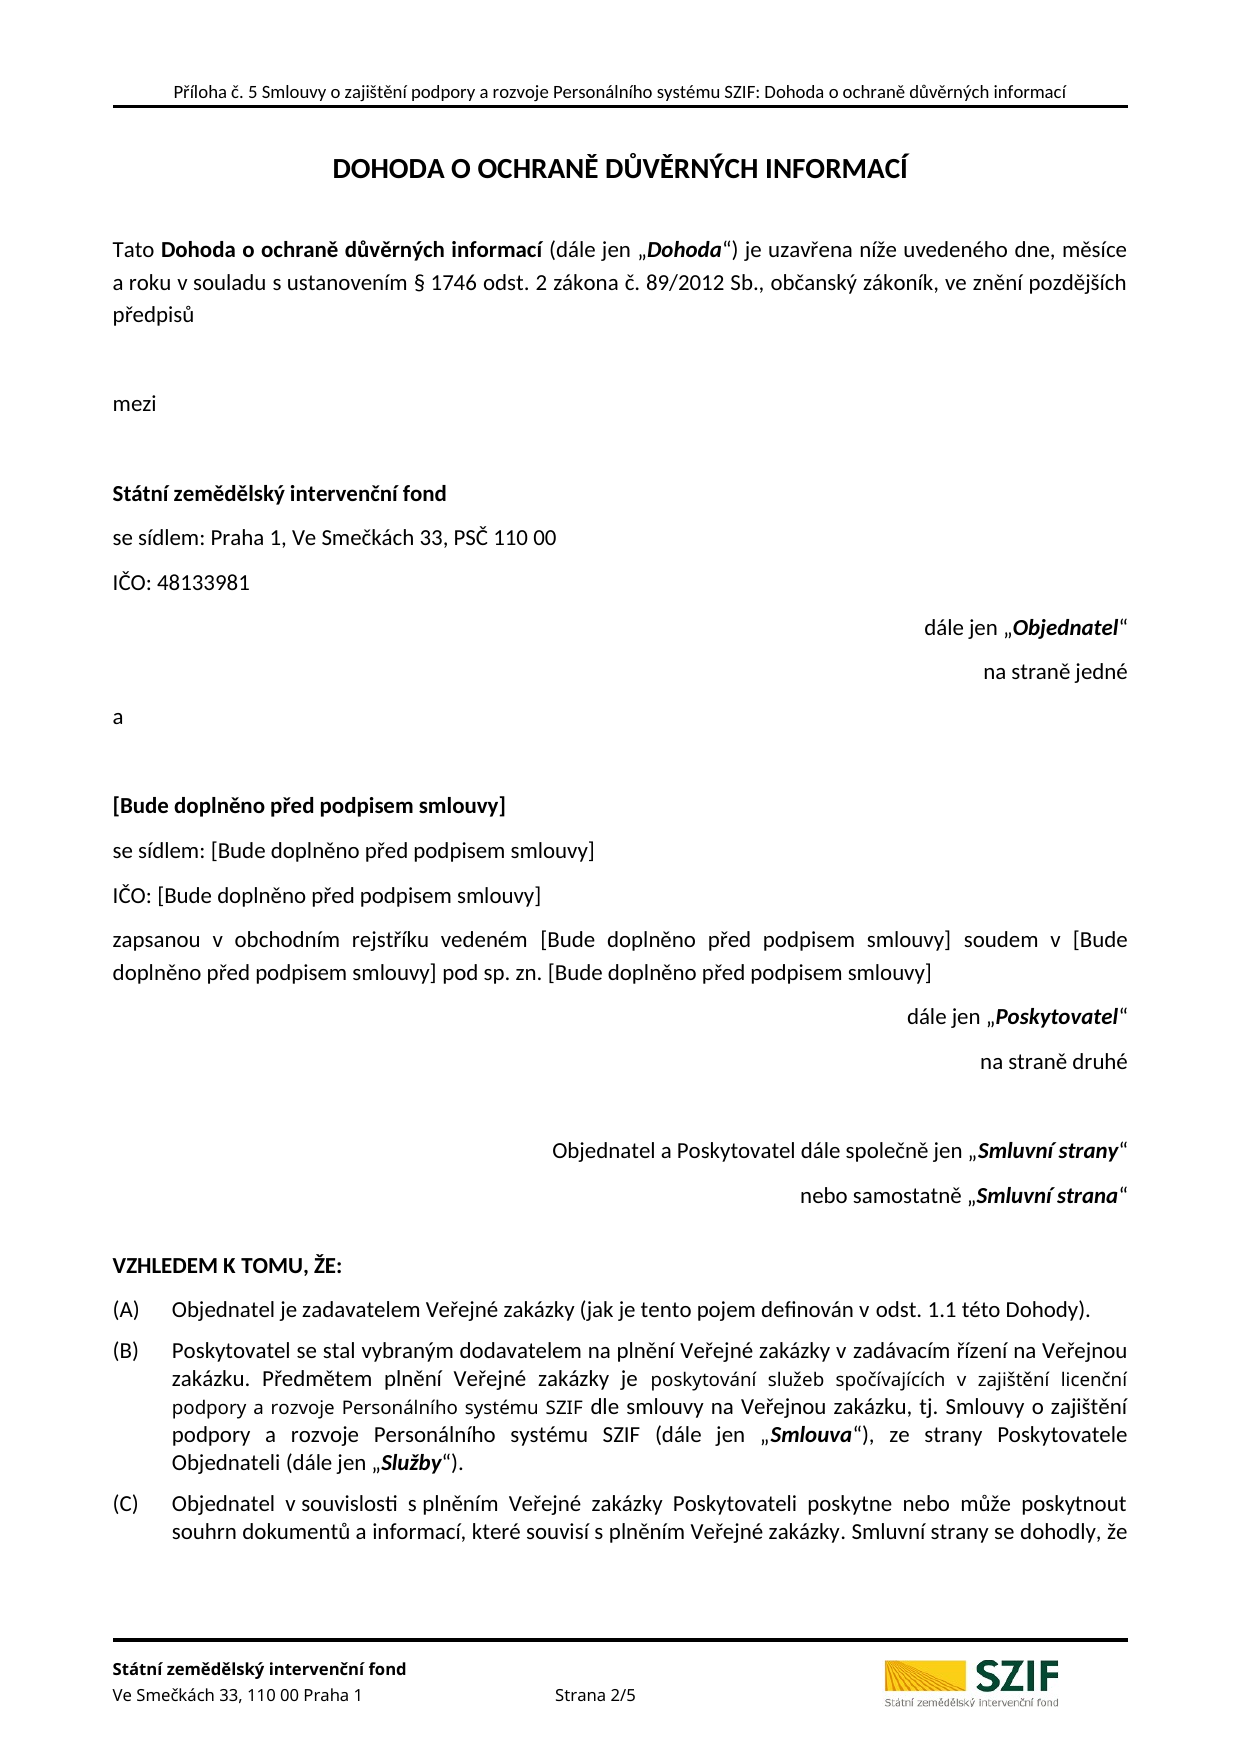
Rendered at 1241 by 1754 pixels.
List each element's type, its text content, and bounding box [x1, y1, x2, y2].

text dále jen „Objednatel“ [112, 613, 1128, 641]
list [112, 1489, 1128, 1545]
text Vzhledem k tomu, že: [112, 1251, 1128, 1279]
text Státní zemědělský intervenční fond [112, 479, 1128, 507]
text IČO: [Bude doplněno před podpisem smlouvy] [112, 881, 1128, 909]
text Objednatel a Poskytovatel dále společně jen „Smluvní strany“ [112, 1137, 1128, 1164]
text zapsanou v obchodním rejstříku vedeném [Bude doplněno před podpisem smlouvy] soudem v [Bude doplněno před podpisem smlouvy] pod sp. zn. [Bude doplněno před podpisem smlouvy] [112, 926, 1128, 986]
text mezi [112, 389, 1128, 417]
text se sídlem: Praha 1, Ve Smečkách 33, PSČ 110 00 [112, 523, 1128, 551]
text a [112, 702, 1128, 730]
picture [882, 1660, 1059, 1707]
text se sídlem: [Bude doplněno před podpisem smlouvy] [112, 836, 1128, 864]
text IČO: 48133981 [112, 568, 1128, 596]
text [Bude doplněno před podpisem smlouvy] [112, 792, 1128, 819]
text dále jen „Poskytovatel“ [112, 1002, 1128, 1031]
text nebo samostatně „Smluvní strana“ [112, 1181, 1128, 1209]
text na straně druhé [112, 1047, 1128, 1075]
list Objednatel je zadavatelem Veřejné zakázky (jak je tento pojem definován v odst. 1.1 této Dohody). [112, 1296, 1128, 1324]
text na straně jedné [112, 657, 1128, 686]
list Poskytovatel se stal vybraným dodavatelem na plnění Veřejné zakázky v zadávacím řízení na Veřejnou zakázku. Předmětem plnění Veřejné zakázky je poskytování služeb spočívajících v zajištění licenční podpory a rozvoje Personálního systému SZIF dle smlouvy na Veřejnou zakázku, tj. Smlouvy o zajištění podpory a rozvoje Personálního systému SZIF (dále jen „Smlouva“), ze strany Poskytovatele Objednateli (dále jen „Služby“). [112, 1336, 1128, 1476]
text Tato Dohoda o ochraně důvěrných informací (dále jen „Dohoda“) je uzavřena níže uvedeného dne, měsíce a roku v souladu s ustanovením § 1746 odst. 2 zákona č. 89/2012 Sb., občanský zákoník, ve znění pozdějších předpisů [112, 236, 1128, 328]
text Dohoda o ochraně důvěrných informací [112, 150, 1128, 186]
